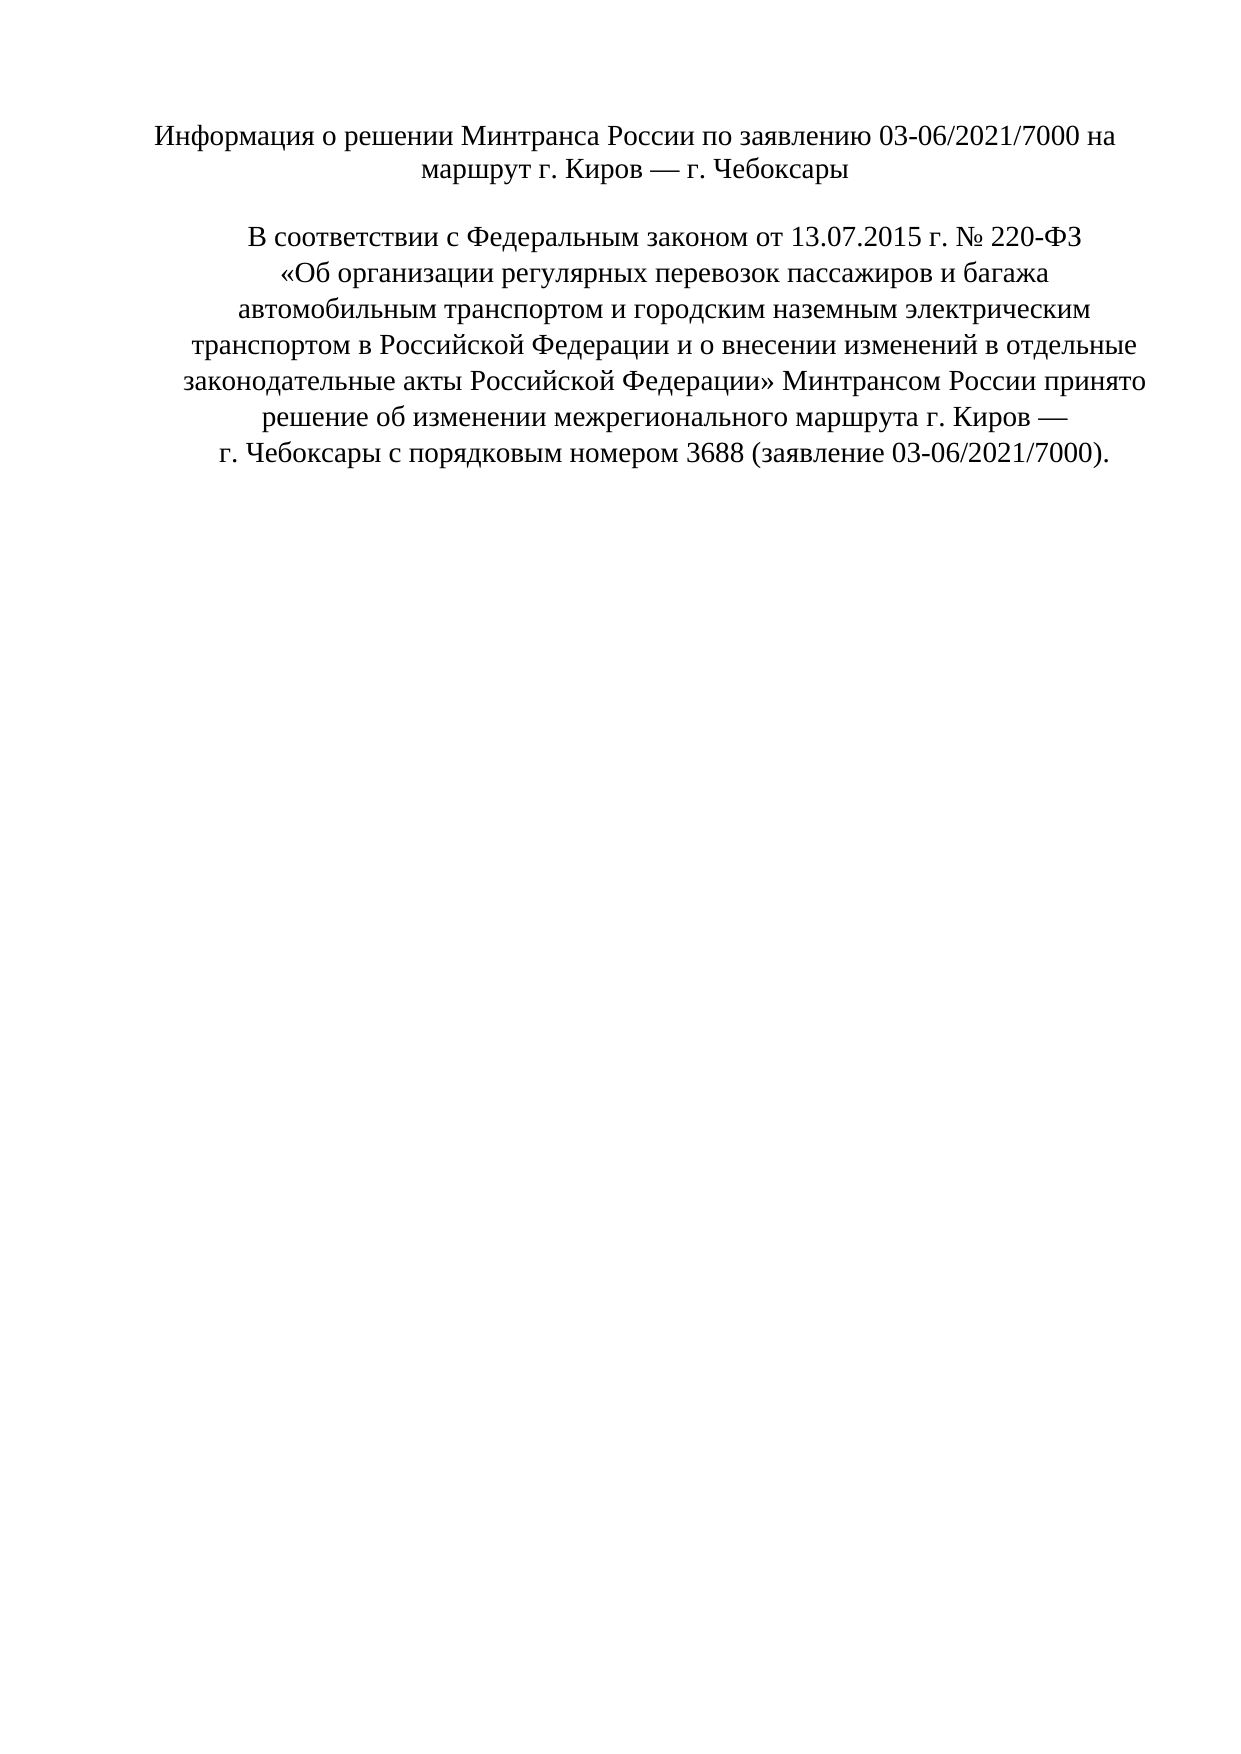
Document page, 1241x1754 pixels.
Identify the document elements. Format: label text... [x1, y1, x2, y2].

text В соответствии с Федеральным законом от 13.07.2015 г. № 220-ФЗ «Об организации регулярных перевозок пассажиров и багажа автомобильным транспортом и городским наземным электрическим транспортом в Российской Федерации и о внесении изменений в отдельные законодательные акты Российской Федерации» Минтрансом России принято решение об изменении межрегионального маршрута г. Киров — г. Чебоксары с порядковым номером 3688 (заявление 03-06/2021/7000). [177, 219, 1152, 469]
text Информация о решении Минтранса России по заявлению 03-06/2021/7000 на маршрут г. Киров — г. Чебоксары [118, 118, 1152, 185]
